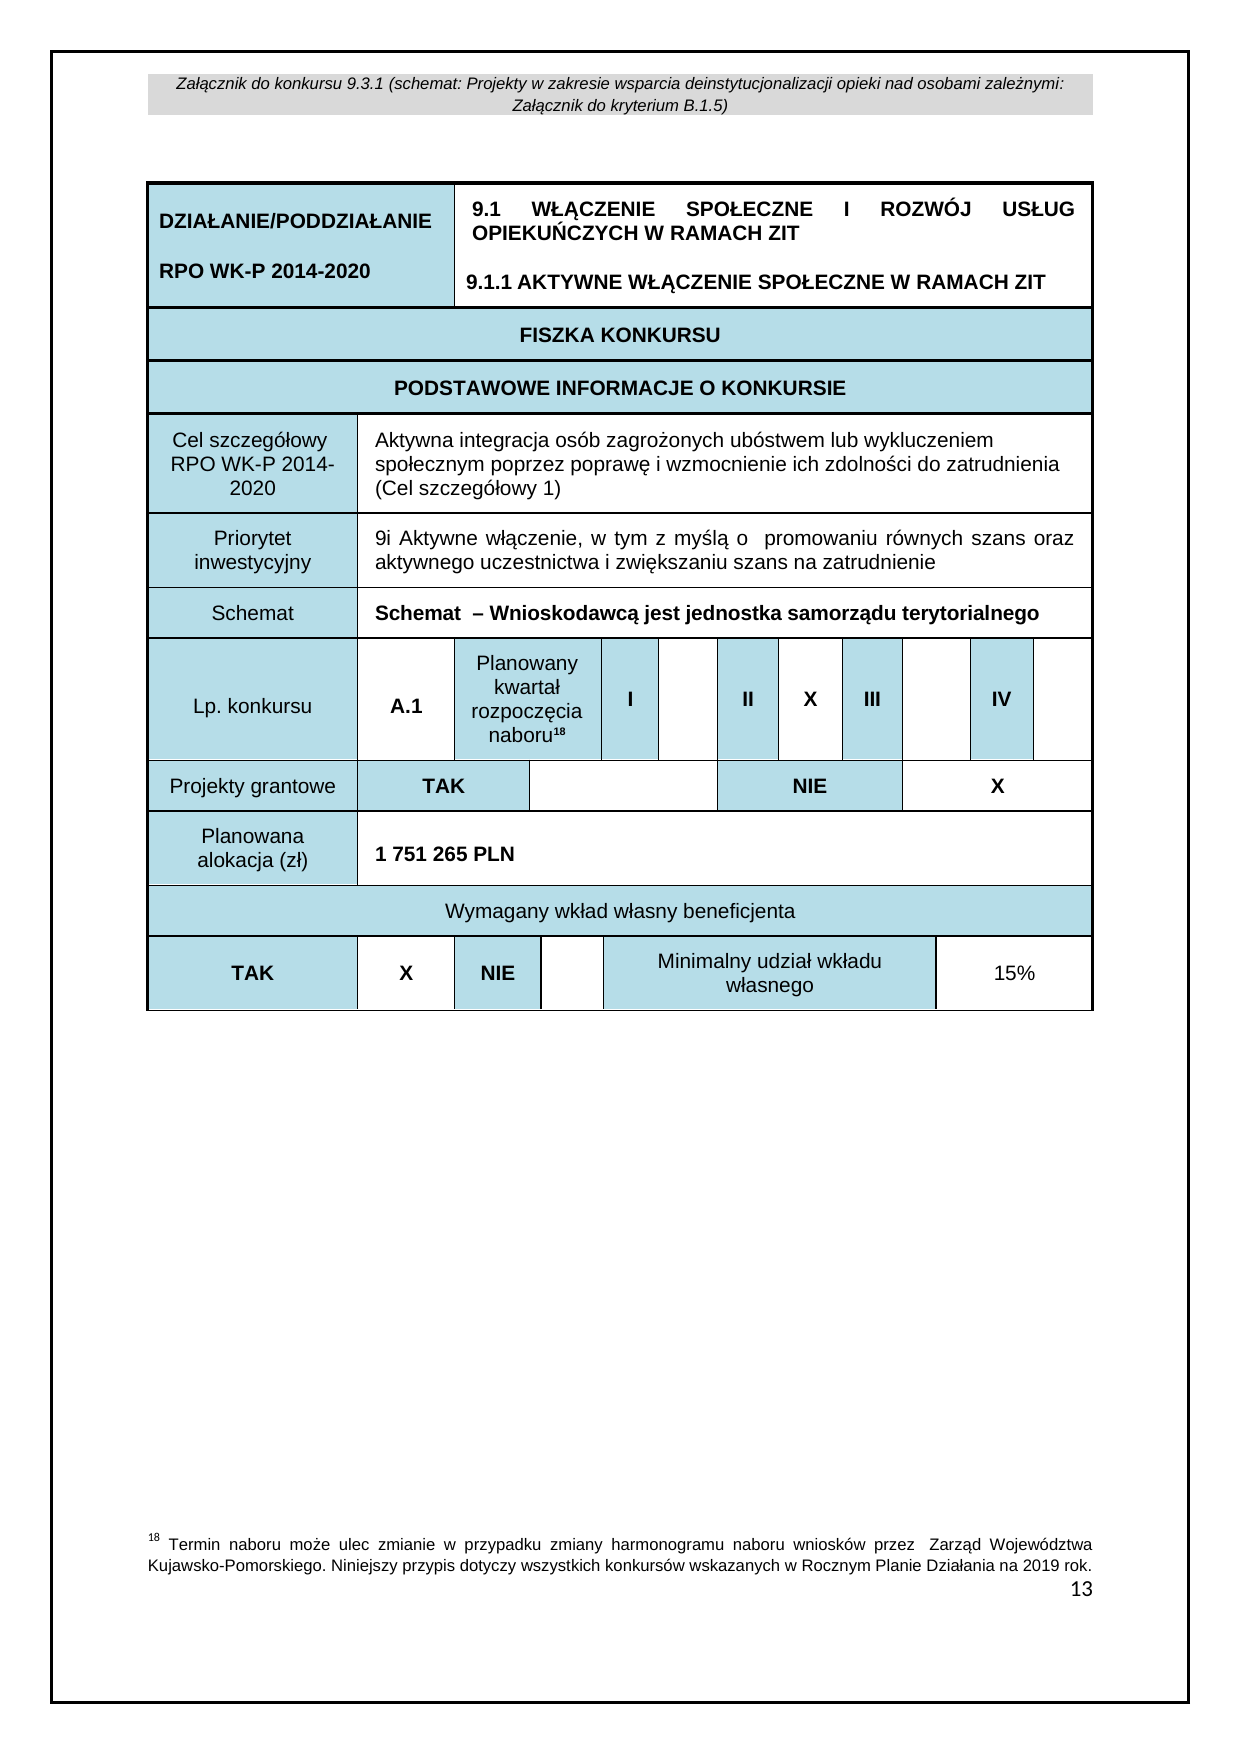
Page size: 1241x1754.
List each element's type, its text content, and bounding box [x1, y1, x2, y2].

table_cell NIE [455, 937, 540, 1009]
table_cell X [903, 761, 1091, 810]
table_cell I [602, 639, 658, 759]
table_cell Schemat – Wnioskodawcą jest jednostka samorządu terytorialnego [358, 588, 1091, 637]
table_cell 15% [937, 937, 1091, 1009]
table_cell [659, 639, 717, 759]
table_cell Planowana alokacja (zł) [149, 812, 357, 884]
table_cell Projekty grantowe [149, 761, 357, 810]
table_cell Minimalny udział wkładu własnego [604, 937, 935, 1009]
table_cell Lp. konkursu [149, 639, 357, 759]
table_cell Aktywna integracja osób zagrożonych ubóstwem lub wykluczeniem społecznym poprzez poprawę i wzmocnienie ich zdolności do zatrudnienia (Cel szczegółowy 1) [358, 415, 1091, 512]
table_cell Wymagany wkład własny beneficjenta [149, 886, 1091, 935]
table_cell Schemat [149, 588, 357, 637]
table_cell NIE [718, 761, 902, 810]
table_cell [903, 639, 970, 759]
table_cell FISZKA KONKURSU [149, 309, 1091, 359]
table_cell 1 751 265 PLN [358, 812, 1091, 884]
table_cell X [358, 937, 454, 1009]
table_header DZIAŁANIE/PODDZIAŁANIE RPO WK-P 2014-2020 [149, 185, 454, 306]
table_cell [530, 761, 717, 810]
table_cell X [779, 639, 842, 759]
table_cell III [843, 639, 902, 759]
table_cell TAK [358, 761, 529, 810]
table_cell PODSTAWOWE INFORMACJE O KONKURSIE [149, 362, 1091, 412]
table_cell IV [971, 639, 1033, 759]
table_header 9.1 WŁĄCZENIE SPOŁECZNE I ROZWÓJ USŁUG OPIEKUŃCZYCH W RAMACH ZIT 9.1.1 AKTYWNE WŁĄCZENIE SPOŁECZNE W RAMACH ZIT [455, 185, 1091, 306]
table_cell TAK [149, 937, 357, 1009]
table_cell [1034, 639, 1091, 759]
table_cell [542, 937, 603, 1009]
table_cell Priorytet inwestycyjny [149, 514, 357, 587]
table_cell II [718, 639, 778, 759]
table_cell A.1 [358, 639, 454, 759]
table_cell 9i Aktywne włączenie, w tym z myślą o promowaniu równych szans oraz aktywnego uczestnictwa i zwiększaniu szans na zatrudnienie [358, 514, 1091, 587]
table_cell Planowany kwartał rozpoczęcia naboru [455, 639, 601, 759]
table_cell Cel szczegółowy RPO WK-P 2014-2020 [149, 415, 357, 512]
